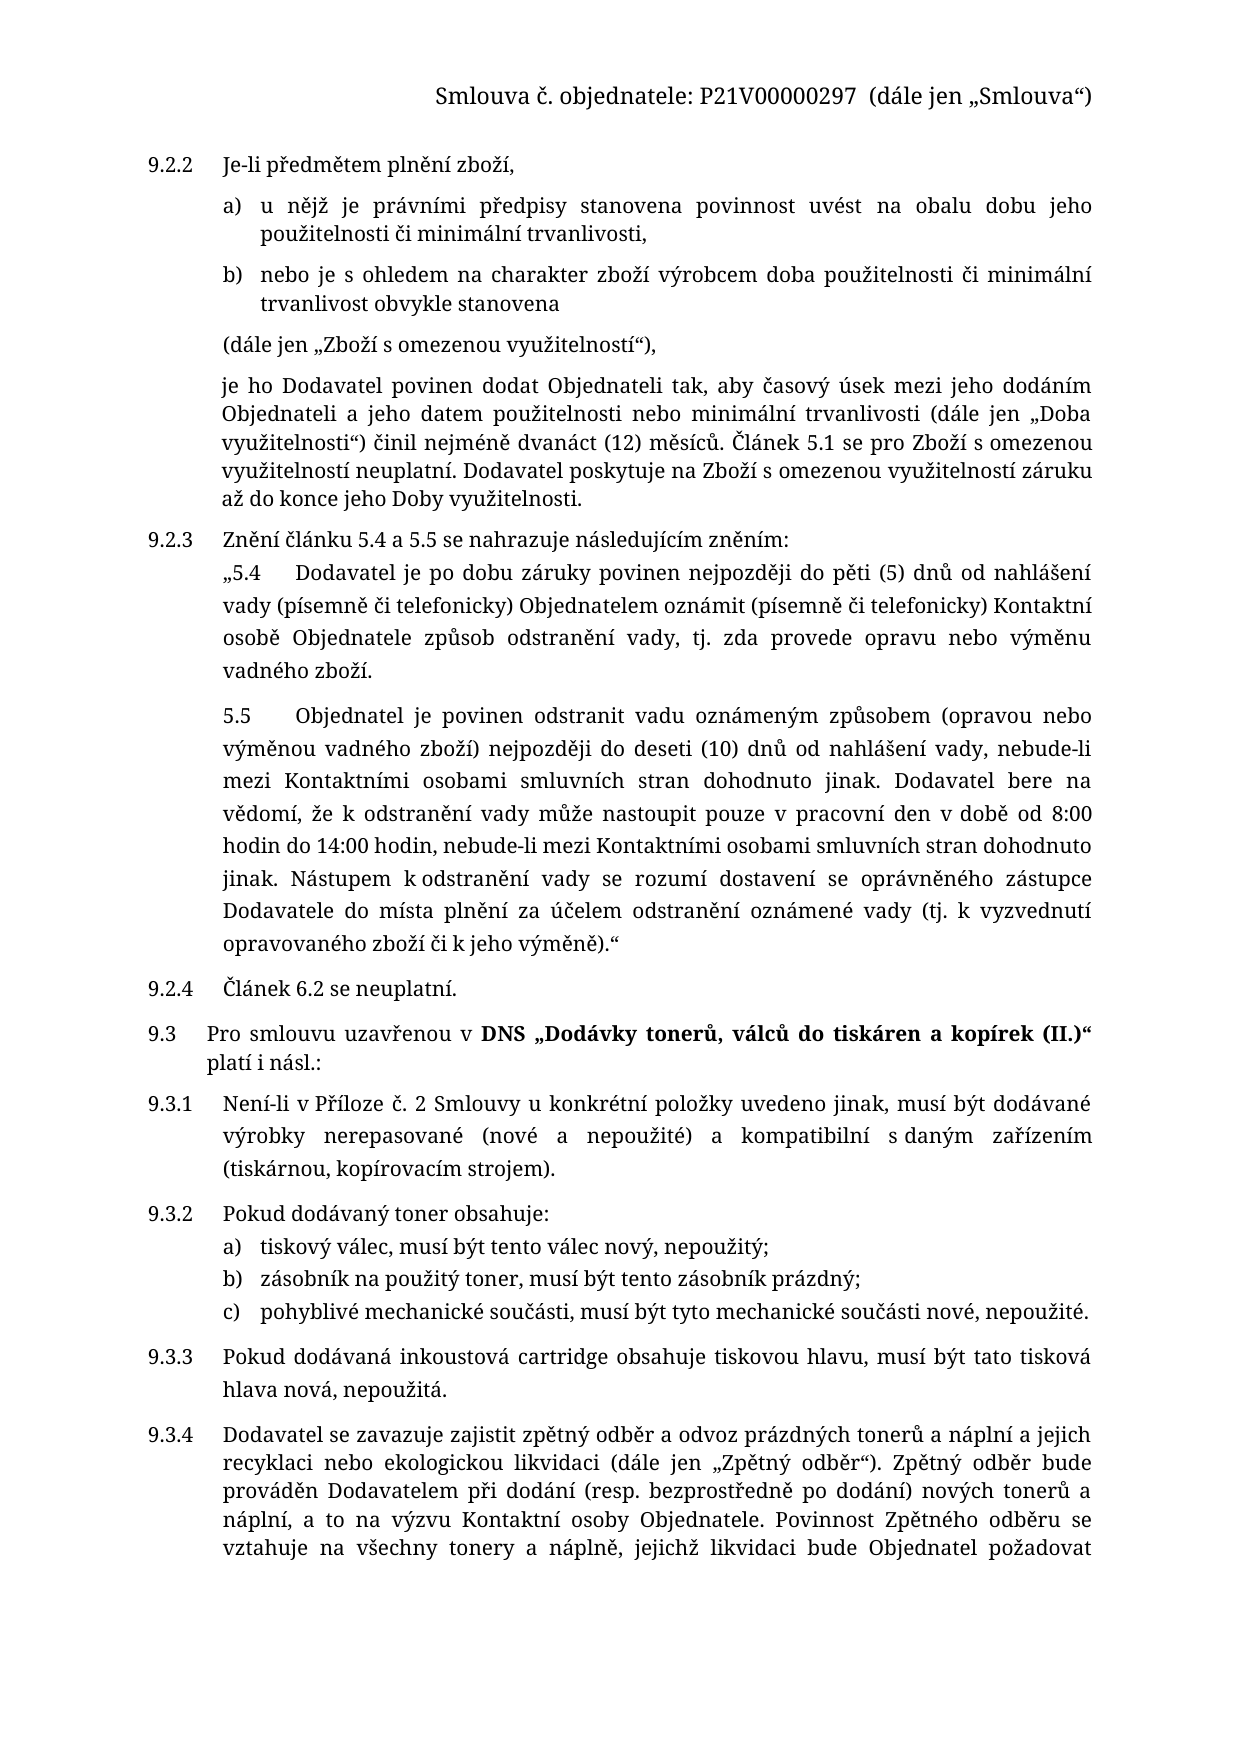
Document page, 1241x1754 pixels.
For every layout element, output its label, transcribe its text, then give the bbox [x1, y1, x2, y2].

list zásobník na použitý toner, musí být tento zásobník prázdný; [223, 1264, 1093, 1293]
list Znění článku 5.4 a 5.5 se nahrazuje následujícím zněním: [148, 526, 1093, 554]
list nebo je s ohledem na charakter zboží výrobcem doba použitelnosti či minimální trvanlivost obvykle stanovena [223, 261, 1093, 317]
list Pro smlouvu uzavřenou v DNS „Dodávky tonerů, válců do tiskáren a kopírek (II.)“ platí i násl.: [148, 1019, 1093, 1076]
list „5.4 Dodavatel je po dobu záruky povinen nejpozději do pěti (5) dnů od nahlášení vady (písemně či telefonicky) Objednatelem oznámit (písemně či telefonicky) Kontaktní osobě Objednatele způsob odstranění vady, tj. zda provede opravu nebo výměnu vadného zboží. [223, 558, 1093, 684]
list Není-li v Příloze č. 2 Smlouvy u konkrétní položky uvedeno jinak, musí být dodávané výrobky nerepasované (nové a nepoužité) a kompatibilní s daným zařízením (tiskárnou, kopírovacím strojem). [148, 1089, 1093, 1182]
list Pokud dodávaná inkoustová cartridge obsahuje tiskovou hlavu, musí být tato tisková hlava nová, nepoužitá. [148, 1342, 1093, 1403]
text je ho Dodavatel povinen dodat Objednateli tak, aby časový úsek mezi jeho dodáním Objednateli a jeho datem použitelnosti nebo minimální trvanlivosti (dále jen „Doba využitelnosti“) činil nejméně dvanáct (12) měsíců. Článek 5.1 se pro Zboží s omezenou využitelností neuplatní. Dodavatel poskytuje na Zboží s omezenou využitelností záruku až do konce jeho Doby využitelnosti. [221, 371, 1093, 513]
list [148, 1420, 1093, 1562]
list u nějž je právními předpisy stanovena povinnost uvést na obalu dobu jeho použitelnosti či minimální trvanlivosti, [223, 191, 1093, 248]
list pohyblivé mechanické součásti, musí být tyto mechanické součásti nové, nepoužité. [223, 1297, 1093, 1325]
list Článek 6.2 se neuplatní. [148, 974, 1093, 1003]
list Pokud dodávaný toner obsahuje: [148, 1199, 1093, 1228]
text (dále jen „Zboží s omezenou využitelností“), [223, 330, 1093, 358]
list tiskový válec, musí být tento válec nový, nepoužitý; [223, 1232, 1093, 1260]
list 5.5 Objednatel je povinen odstranit vadu oznámeným způsobem (opravou nebo výměnou vadného zboží) nejpozději do deseti (10) dnů od nahlášení vady, nebude-li mezi Kontaktními osobami smluvních stran dohodnuto jinak. Dodavatel bere na vědomí, že k odstranění vady může nastoupit pouze v pracovní den v době od 8:00 hodin do 14:00 hodin, nebude-li mezi Kontaktními osobami smluvních stran dohodnuto jinak. Nástupem k odstranění vady se rozumí dostavení se oprávněného zástupce Dodavatele do místa plnění za účelem odstranění oznámené vady (tj. k vyzvednutí opravovaného zboží či k jeho výměně).“ [223, 701, 1093, 958]
list Je-li předmětem plnění zboží, [148, 150, 1093, 179]
